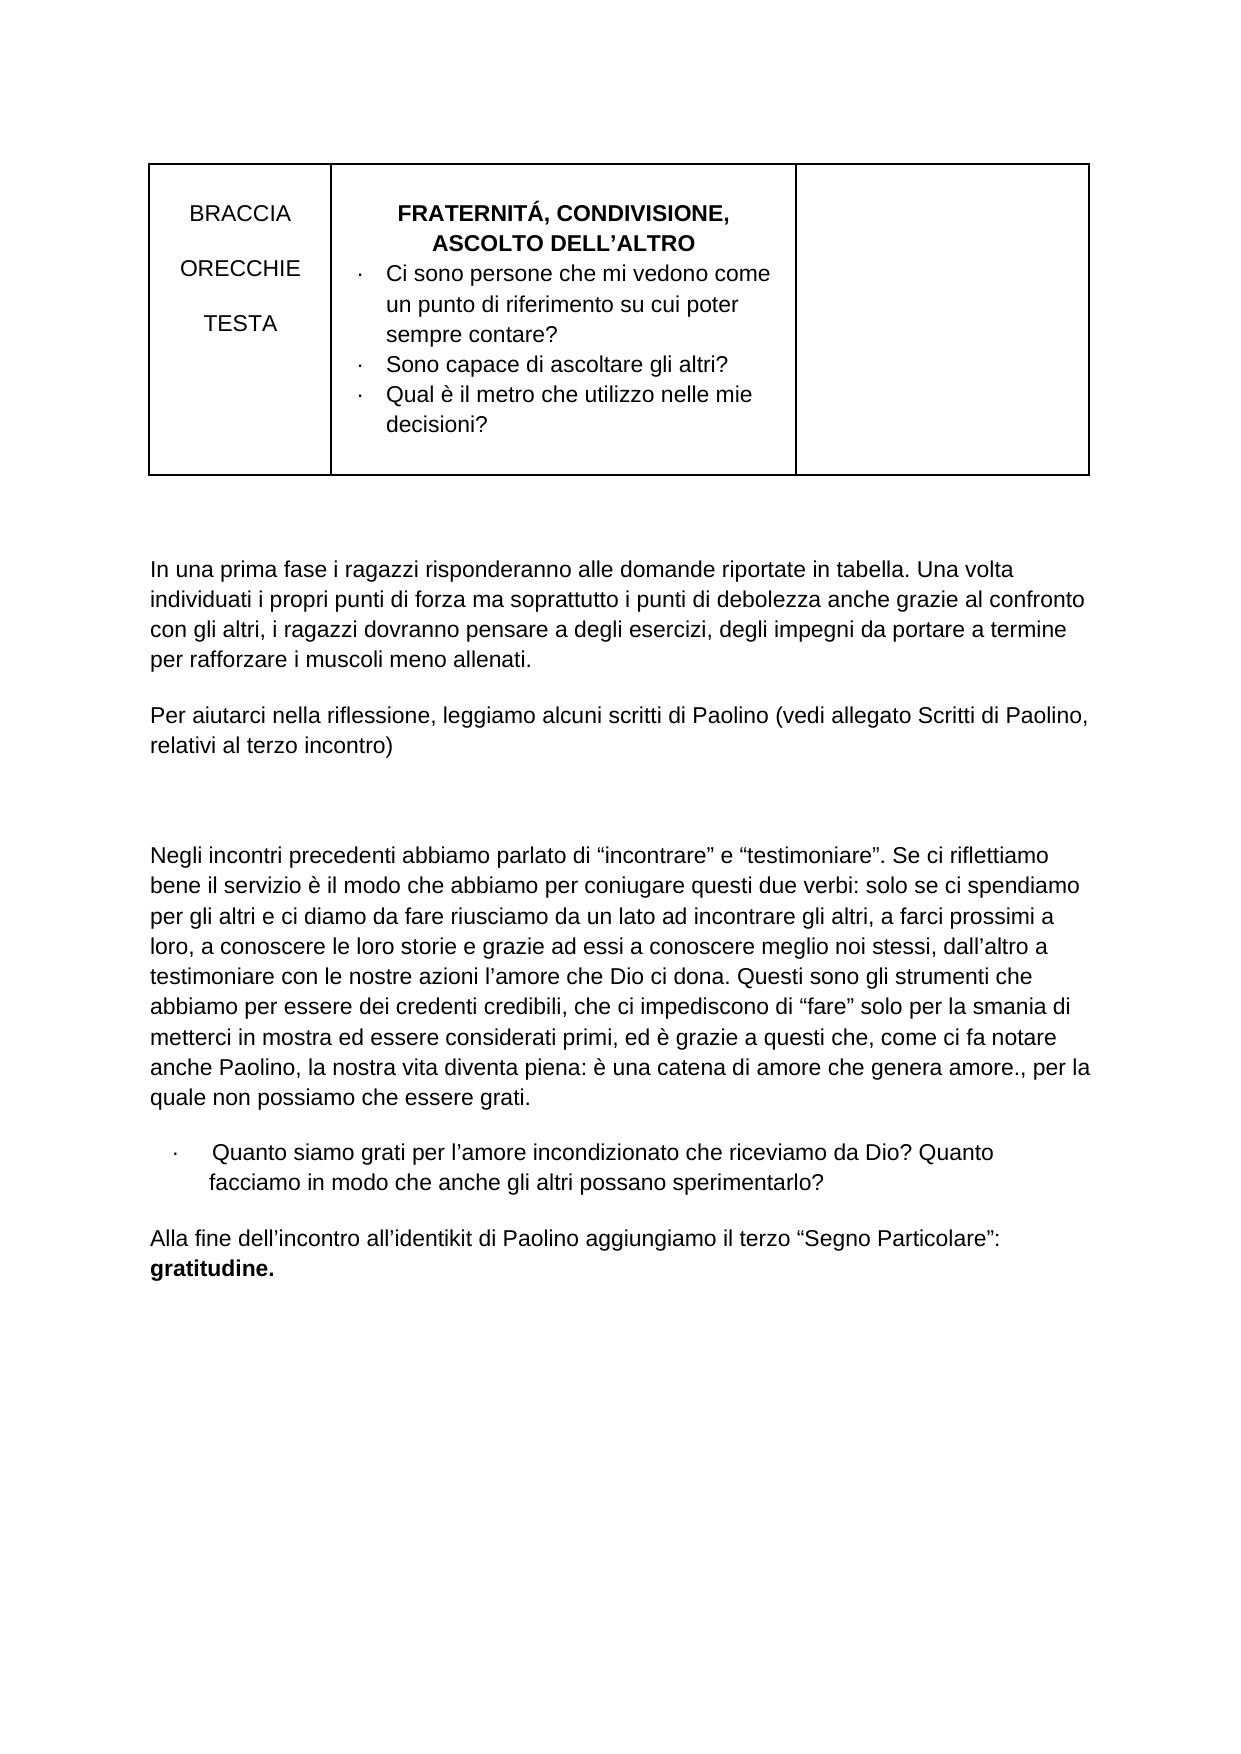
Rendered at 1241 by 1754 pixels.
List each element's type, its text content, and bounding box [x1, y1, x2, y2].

table_cell [797, 165, 1088, 473]
text Per aiutarci nella riflessione, leggiamo alcuni scritti di Paolino (vedi allegato Scritti di Paolino, relativi al terzo incontro) [150, 702, 1090, 758]
text · Quanto siamo grati per l’amore incondizionato che riceviamo da Dio? Quanto facciamo in modo che anche gli altri possano sperimentarlo? [171, 1139, 1090, 1196]
text Negli incontri precedenti abbiamo parlato di “incontrare” e “testimoniare”. Se ci riflettiamo bene il servizio è il modo che abbiamo per coniugare questi due verbi: solo se ci spendiamo per gli altri e ci diamo da fare riusciamo da un lato ad incontrare gli altri, a farci prossimi a loro, a conoscere le loro storie e grazie ad essi a conoscere meglio noi stessi, dall’altro a testimoniare con le nostre azioni l’amore che Dio ci dona. Questi sono gli strumenti che abbiamo per essere dei credenti credibili, che ci impediscono di “fare” solo per la smania di metterci in mostra ed essere considerati primi, ed è grazie a questi che, come ci fa notare anche Paolino, la nostra vita diventa piena: è una catena di amore che genera amore., per la quale non possiamo che essere grati. [150, 842, 1090, 1110]
table_cell BRACCIA ORECCHIE TESTA [150, 165, 330, 473]
text Alla fine dell’incontro all’identikit di Paolino aggiungiamo il terzo “Segno Particolare”: gratitudine. [150, 1224, 1090, 1281]
text In una prima fase i ragazzi risponderanno alle domande riportate in tabella. Una volta individuati i propri punti di forza ma soprattutto i punti di debolezza anche grazie al confronto con gli altri, i ragazzi dovranno pensare a degli esercizi, degli impegni da portare a termine per rafforzare i muscoli meno allenati. [150, 556, 1090, 673]
table_cell FRATERNITÁ, CONDIVISIONE, ASCOLTO DELL’ALTRO · Ci sono persone che mi vedono come un punto di riferimento su cui poter sempre contare? · Sono capace di ascoltare gli altri? · Qual è il metro che utilizzo nelle mie decisioni? [332, 165, 795, 473]
